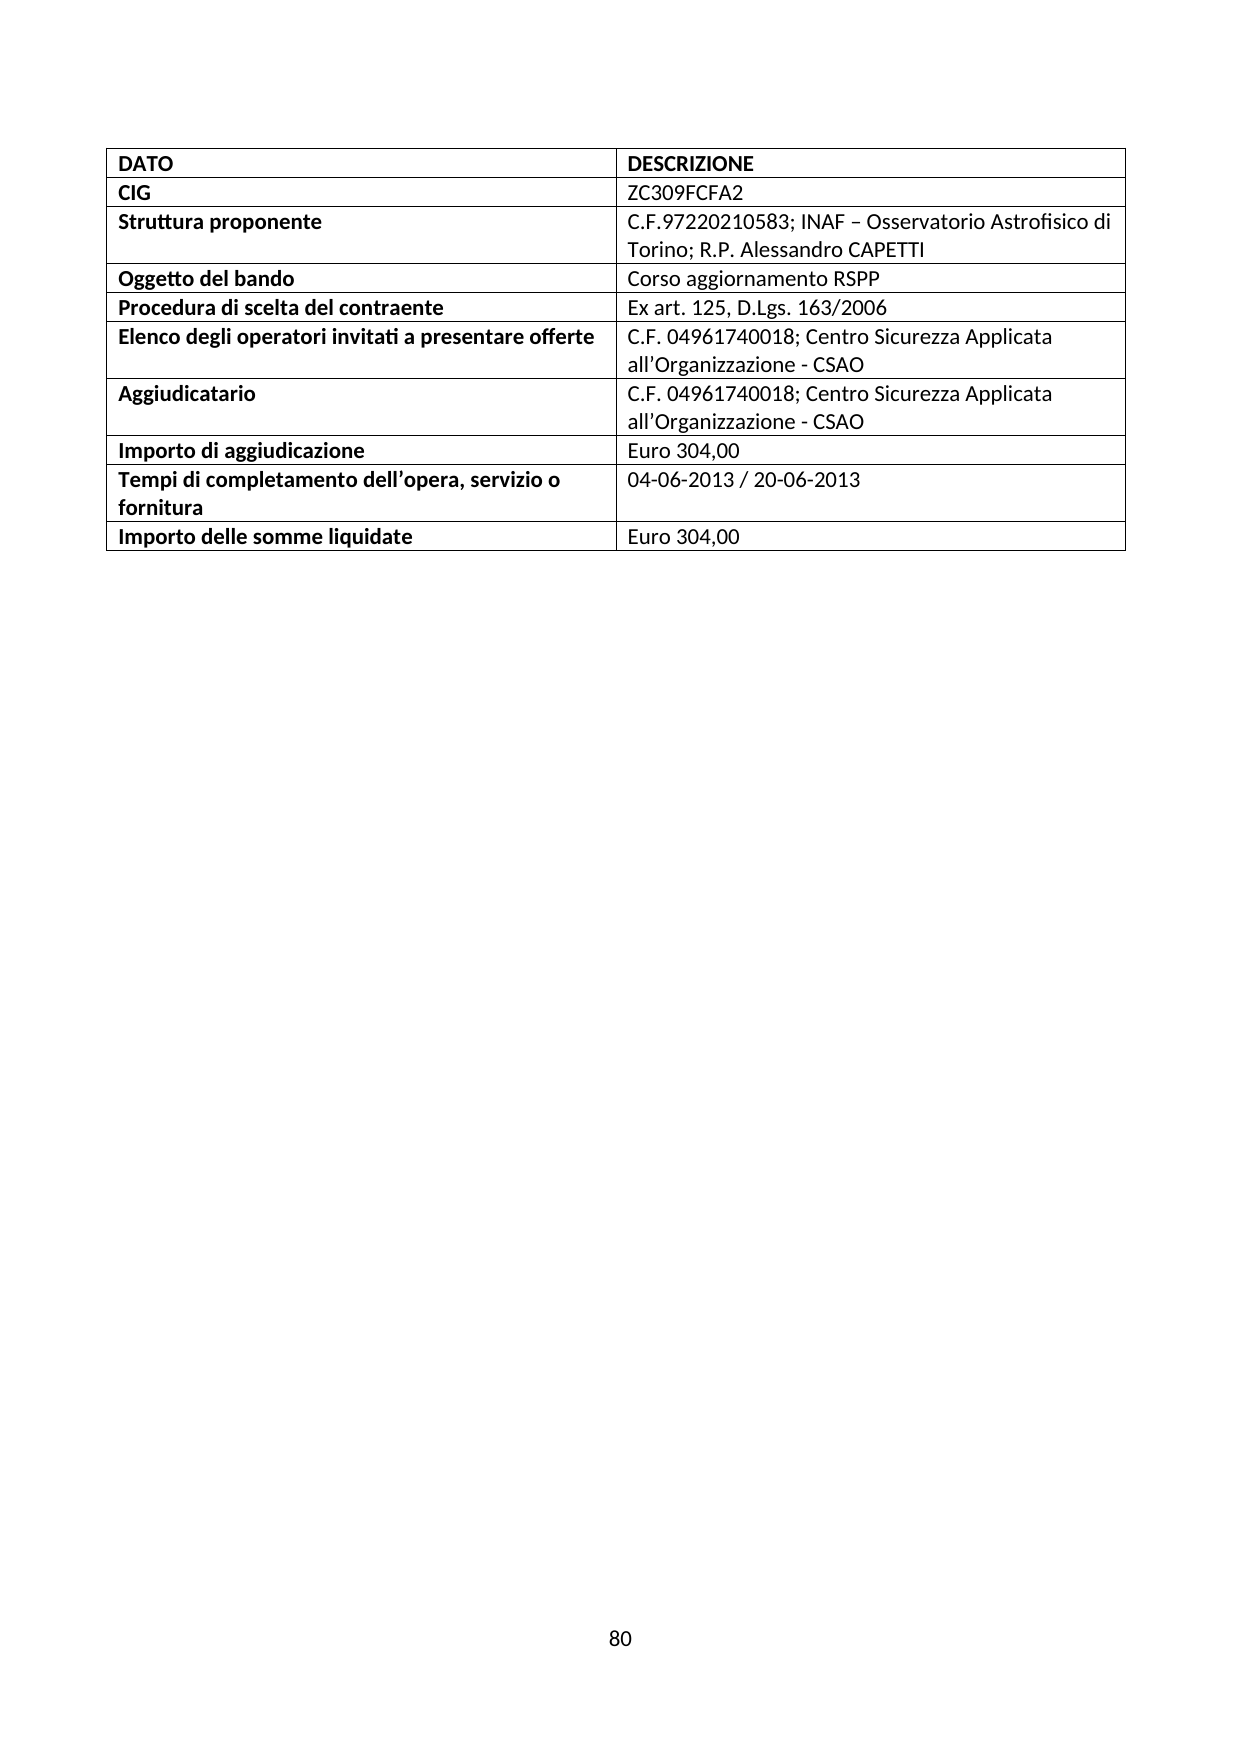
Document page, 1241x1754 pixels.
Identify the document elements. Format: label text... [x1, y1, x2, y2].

table_cell Importo delle somme liquidate [107, 522, 616, 550]
table_cell C.F. 04961740018; Centro Sicurezza Applicata all’Organizzazione - CSAO [617, 379, 1125, 435]
table_cell Aggiudicatario [107, 379, 616, 435]
table_cell CIG [107, 178, 616, 206]
table_cell Struttura proponente [107, 207, 616, 263]
table_cell Oggetto del bando [107, 264, 616, 292]
table_cell Corso aggiornamento RSPP [617, 264, 1125, 292]
table_cell Procedura di scelta del contraente [107, 293, 616, 321]
table_cell ZC309FCFA2 [617, 178, 1125, 206]
table_cell Euro 304,00 [617, 522, 1125, 550]
table_header DATO [107, 149, 616, 177]
table_cell C.F. 04961740018; Centro Sicurezza Applicata all’Organizzazione - CSAO [617, 322, 1125, 378]
table_cell Elenco degli operatori invitati a presentare offerte [107, 322, 616, 378]
table_header DESCRIZIONE [617, 149, 1125, 177]
table_cell C.F.97220210583; INAF – Osservatorio Astrofisico di Torino; R.P. Alessandro CAPETTI [617, 207, 1125, 263]
table_cell Importo di aggiudicazione [107, 436, 616, 464]
table_cell 04-06-2013 / 20-06-2013 [617, 465, 1125, 521]
table_cell Tempi di completamento dell’opera, servizio o fornitura [107, 465, 616, 521]
table_cell Euro 304,00 [617, 436, 1125, 464]
table_cell Ex art. 125, D.Lgs. 163/2006 [617, 293, 1125, 321]
